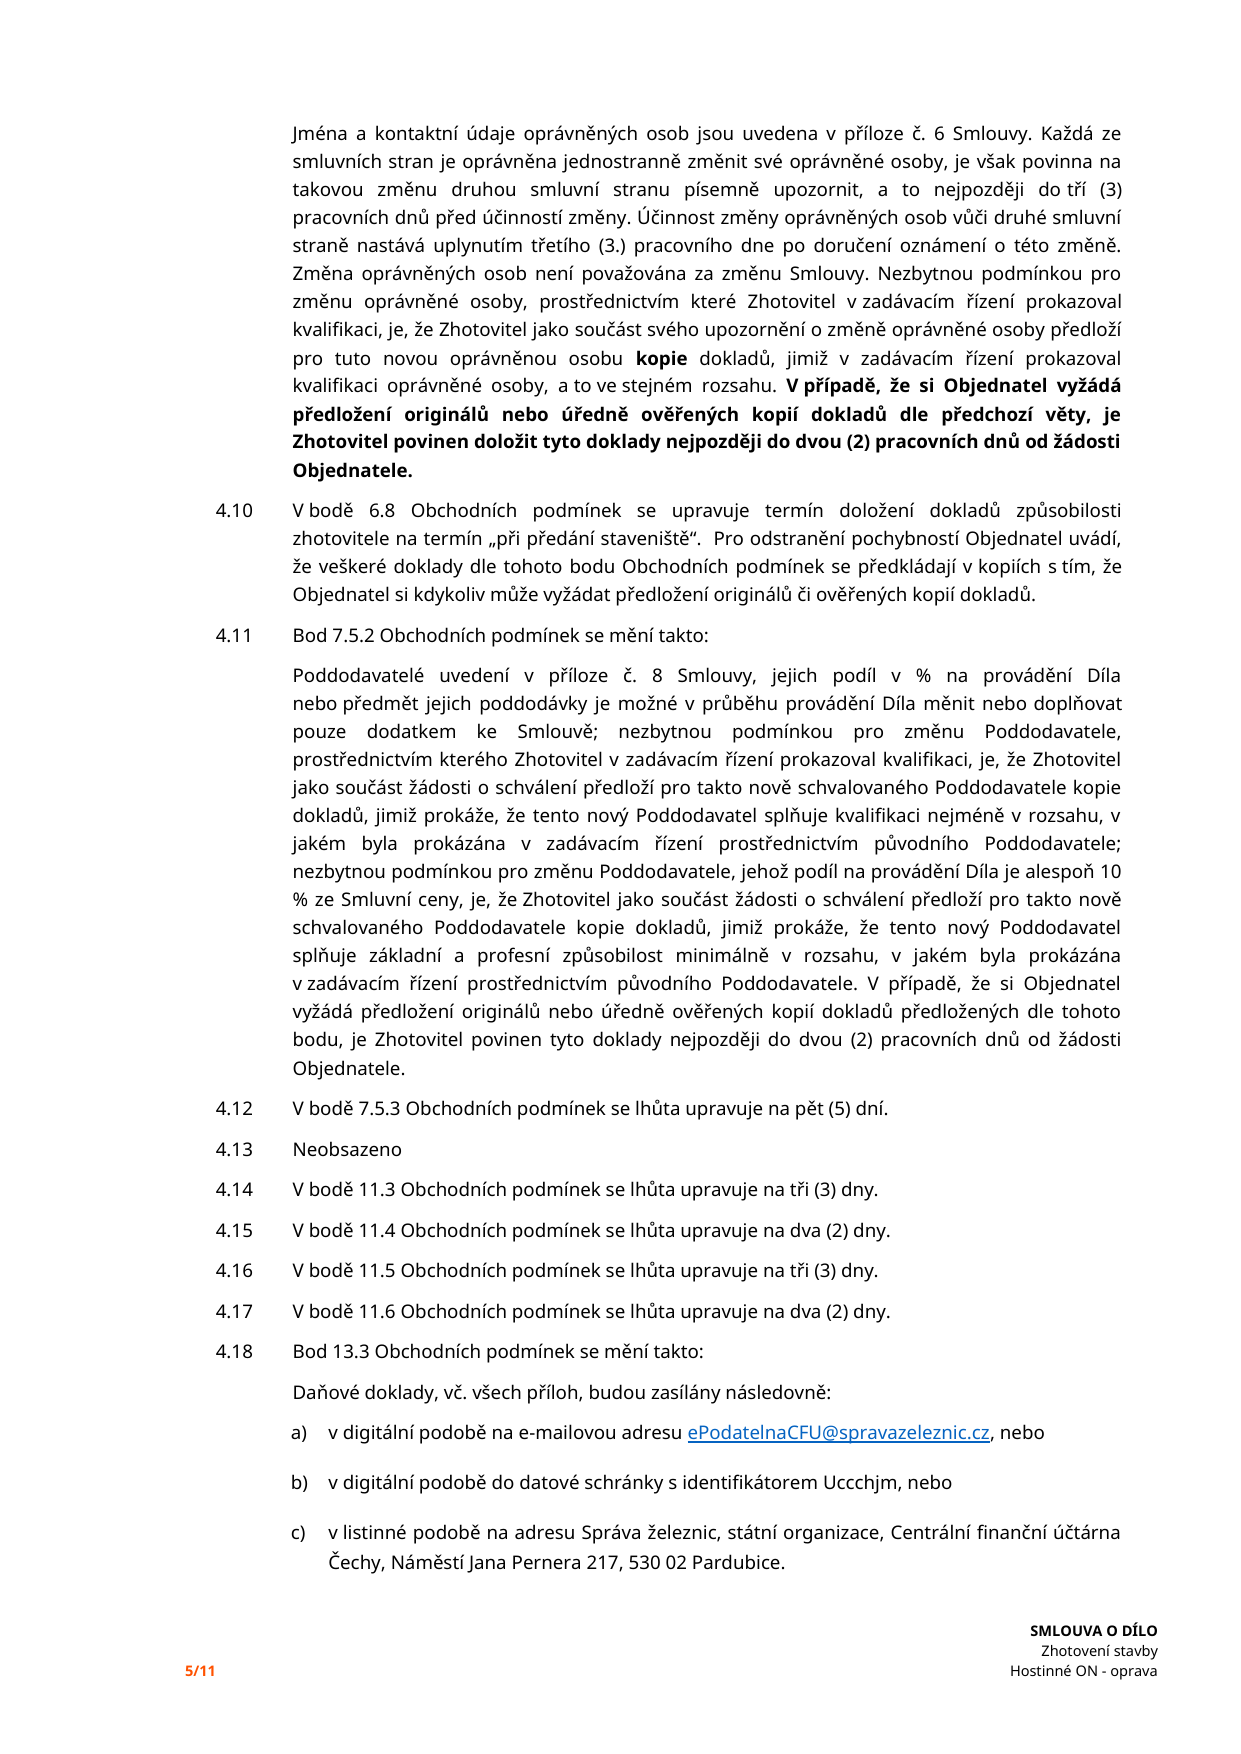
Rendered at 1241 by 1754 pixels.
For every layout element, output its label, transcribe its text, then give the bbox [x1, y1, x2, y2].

text Neobsazeno [216, 1136, 1122, 1161]
list v digitální podobě na e-mailovou adresu ePodatelnaCFU@spravazeleznic.cz, nebo [291, 1419, 1122, 1445]
text Bod 7.5.2 Obchodních podmínek se mění takto: [216, 622, 1122, 647]
text Jména a kontaktní údaje oprávněných osob jsou uvedena v příloze č. 6 Smlouvy. Každá ze smluvních stran je oprávněna jednostranně změnit své oprávněné osoby, je však povinna na takovou změnu druhou smluvní stranu písemně upozornit, a to nejpozději do tří (3) pracovních dnů před účinností změny. Účinnost změny oprávněných osob vůči druhé smluvní straně nastává uplynutím třetího (3.) pracovního dne po doručení oznámení o této změně. Změna oprávněných osob není považována za změnu Smlouvy. Nezbytnou podmínkou pro změnu oprávněné osoby, prostřednictvím které Zhotovitel v zadávacím řízení prokazoval kvalifikaci, je, že Zhotovitel jako součást svého upozornění o změně oprávněné osoby předloží pro tuto novou oprávněnou osobu kopie dokladů, jimiž v zadávacím řízení prokazoval kvalifikaci oprávněné osoby, a to ve stejném rozsahu. V případě, že si Objednatel vyžádá předložení originálů nebo úředně ověřených kopií dokladů dle předchozí věty, je Zhotovitel povinen doložit tyto doklady nejpozději do dvou (2) pracovních dnů od žádosti Objednatele. [292, 121, 1122, 482]
list v digitální podobě do datové schránky s identifikátorem Uccchjm, nebo [291, 1469, 1122, 1495]
list Daňové doklady, vč. všech příloh, budou zasílány následovně: [292, 1379, 1122, 1404]
text V bodě 11.5 Obchodních podmínek se lhůta upravuje na tři (3) dny. [216, 1257, 1122, 1283]
text V bodě 7.5.3 Obchodních podmínek se lhůta upravuje na pět (5) dní. [216, 1095, 1122, 1121]
text V bodě 6.8 Obchodních podmínek se upravuje termín doložení dokladů způsobilosti zhotovitele na termín „při předání staveniště“. Pro odstranění pochybností Objednatel uvádí, že veškeré doklady dle tohoto bodu Obchodních podmínek se předkládají v kopiích s tím, že Objednatel si kdykoliv může vyžádat předložení originálů či ověřených kopií dokladů. [216, 497, 1122, 607]
text V bodě 11.6 Obchodních podmínek se lhůta upravuje na dva (2) dny. [216, 1298, 1122, 1323]
list v listinné podobě na adresu Správa železnic, státní organizace, Centrální finanční účtárna Čechy, Náměstí Jana Pernera 217, 530 02 Pardubice. [291, 1520, 1122, 1574]
text V bodě 11.3 Obchodních podmínek se lhůta upravuje na tři (3) dny. [216, 1176, 1122, 1202]
text Poddodavatelé uvedení v příloze č. 8 Smlouvy, jejich podíl v % na provádění Díla nebo předmět jejich poddodávky je možné v průběhu provádění Díla měnit nebo doplňovat pouze dodatkem ke Smlouvě; nezbytnou podmínkou pro změnu Poddodavatele, prostřednictvím kterého Zhotovitel v zadávacím řízení prokazoval kvalifikaci, je, že Zhotovitel jako součást žádosti o schválení předloží pro takto nově schvalovaného Poddodavatele kopie dokladů, jimiž prokáže, že tento nový Poddodavatel splňuje kvalifikaci nejméně v rozsahu, v jakém byla prokázána v zadávacím řízení prostřednictvím původního Poddodavatele; nezbytnou podmínkou pro změnu Poddodavatele, jehož podíl na provádění Díla je alespoň 10 % ze Smluvní ceny, je, že Zhotovitel jako součást žádosti o schválení předloží pro takto nově schvalovaného Poddodavatele kopie dokladů, jimiž prokáže, že tento nový Poddodavatel splňuje základní a profesní způsobilost minimálně v rozsahu, v jakém byla prokázána v zadávacím řízení prostřednictvím původního Poddodavatele. V případě, že si Objednatel vyžádá předložení originálů nebo úředně ověřených kopií dokladů předložených dle tohoto bodu, je Zhotovitel povinen tyto doklady nejpozději do dvou (2) pracovních dnů od žádosti Objednatele. [292, 662, 1122, 1080]
text Bod 13.3 Obchodních podmínek se mění takto: [216, 1338, 1122, 1364]
text V bodě 11.4 Obchodních podmínek se lhůta upravuje na dva (2) dny. [216, 1217, 1122, 1242]
